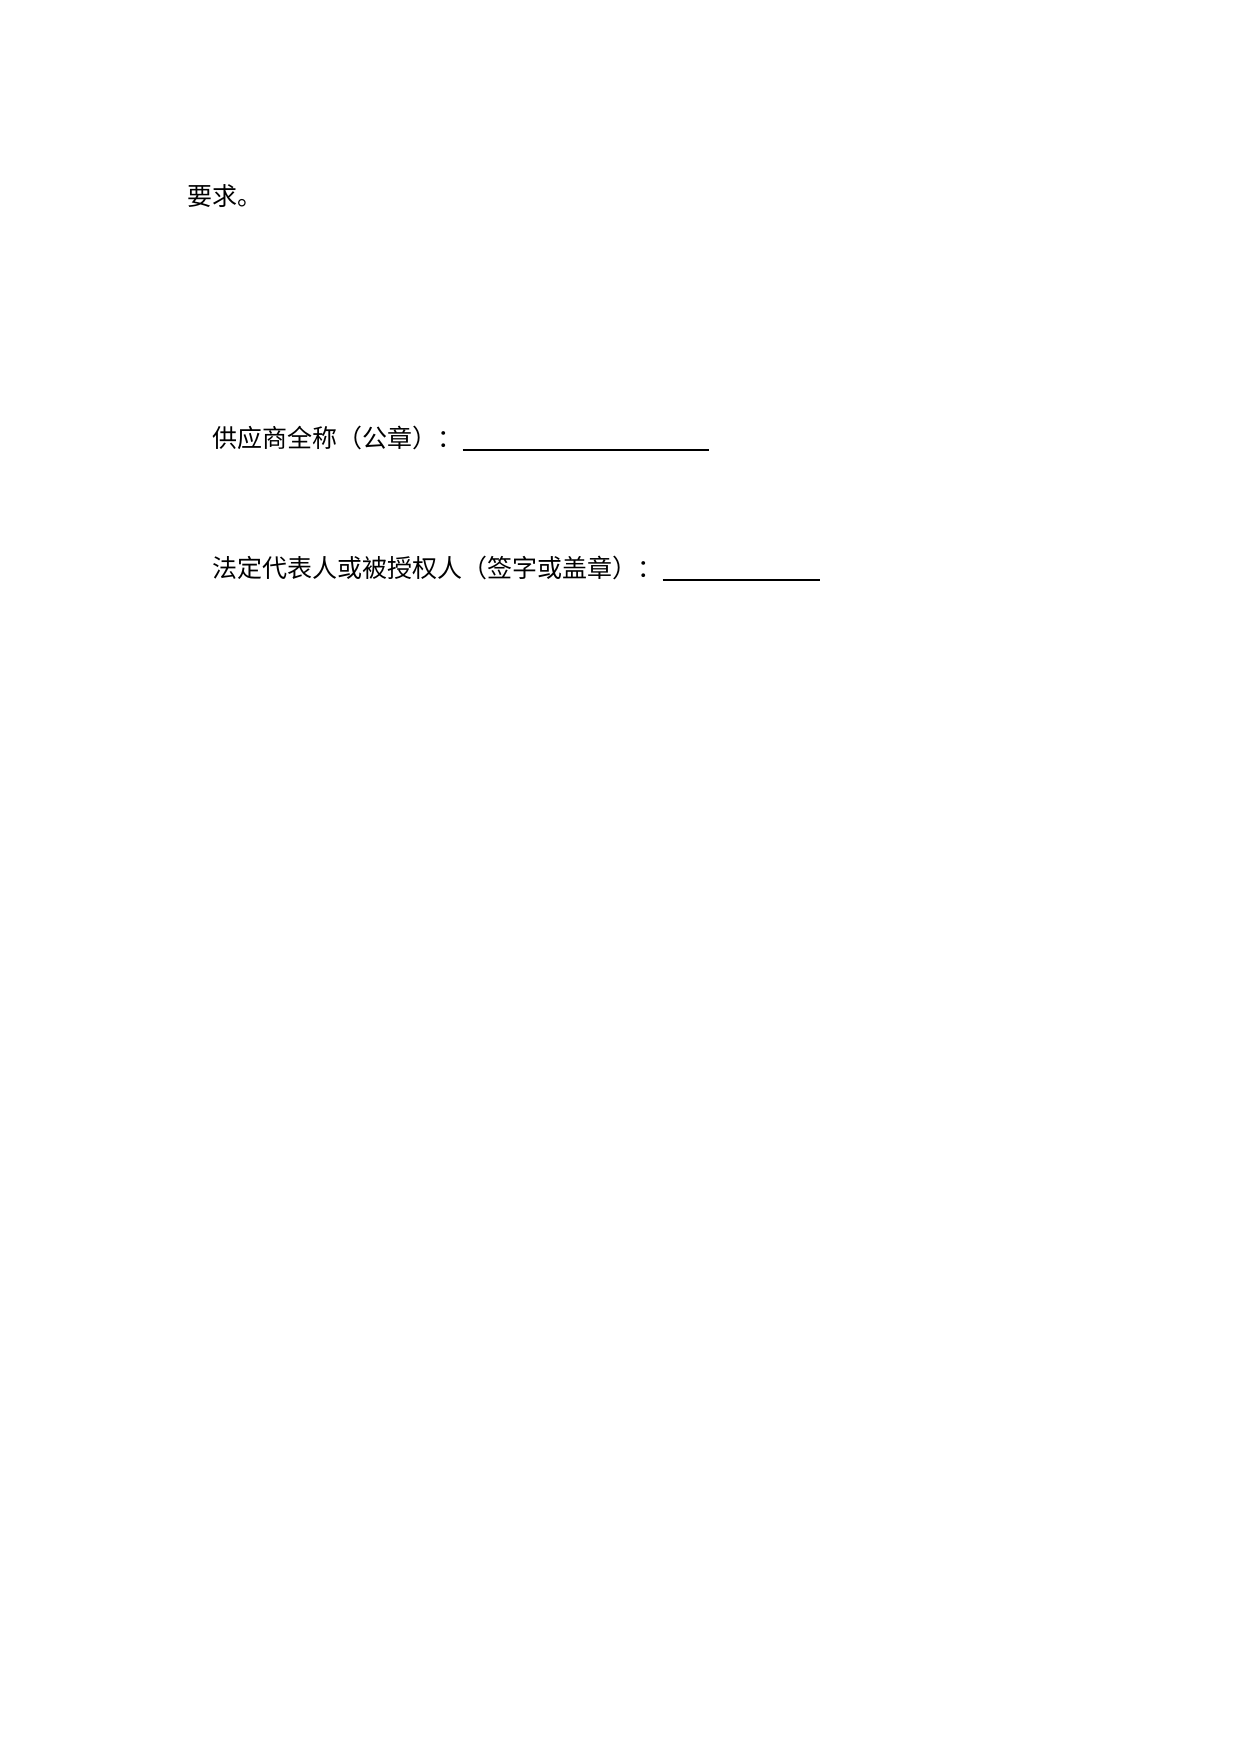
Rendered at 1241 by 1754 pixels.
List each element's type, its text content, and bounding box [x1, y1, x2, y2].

text 法定代表人或被授权人（签字或盖章）： [187, 534, 1053, 599]
text 供应商全称（公章）： [187, 404, 1053, 469]
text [187, 162, 1053, 227]
